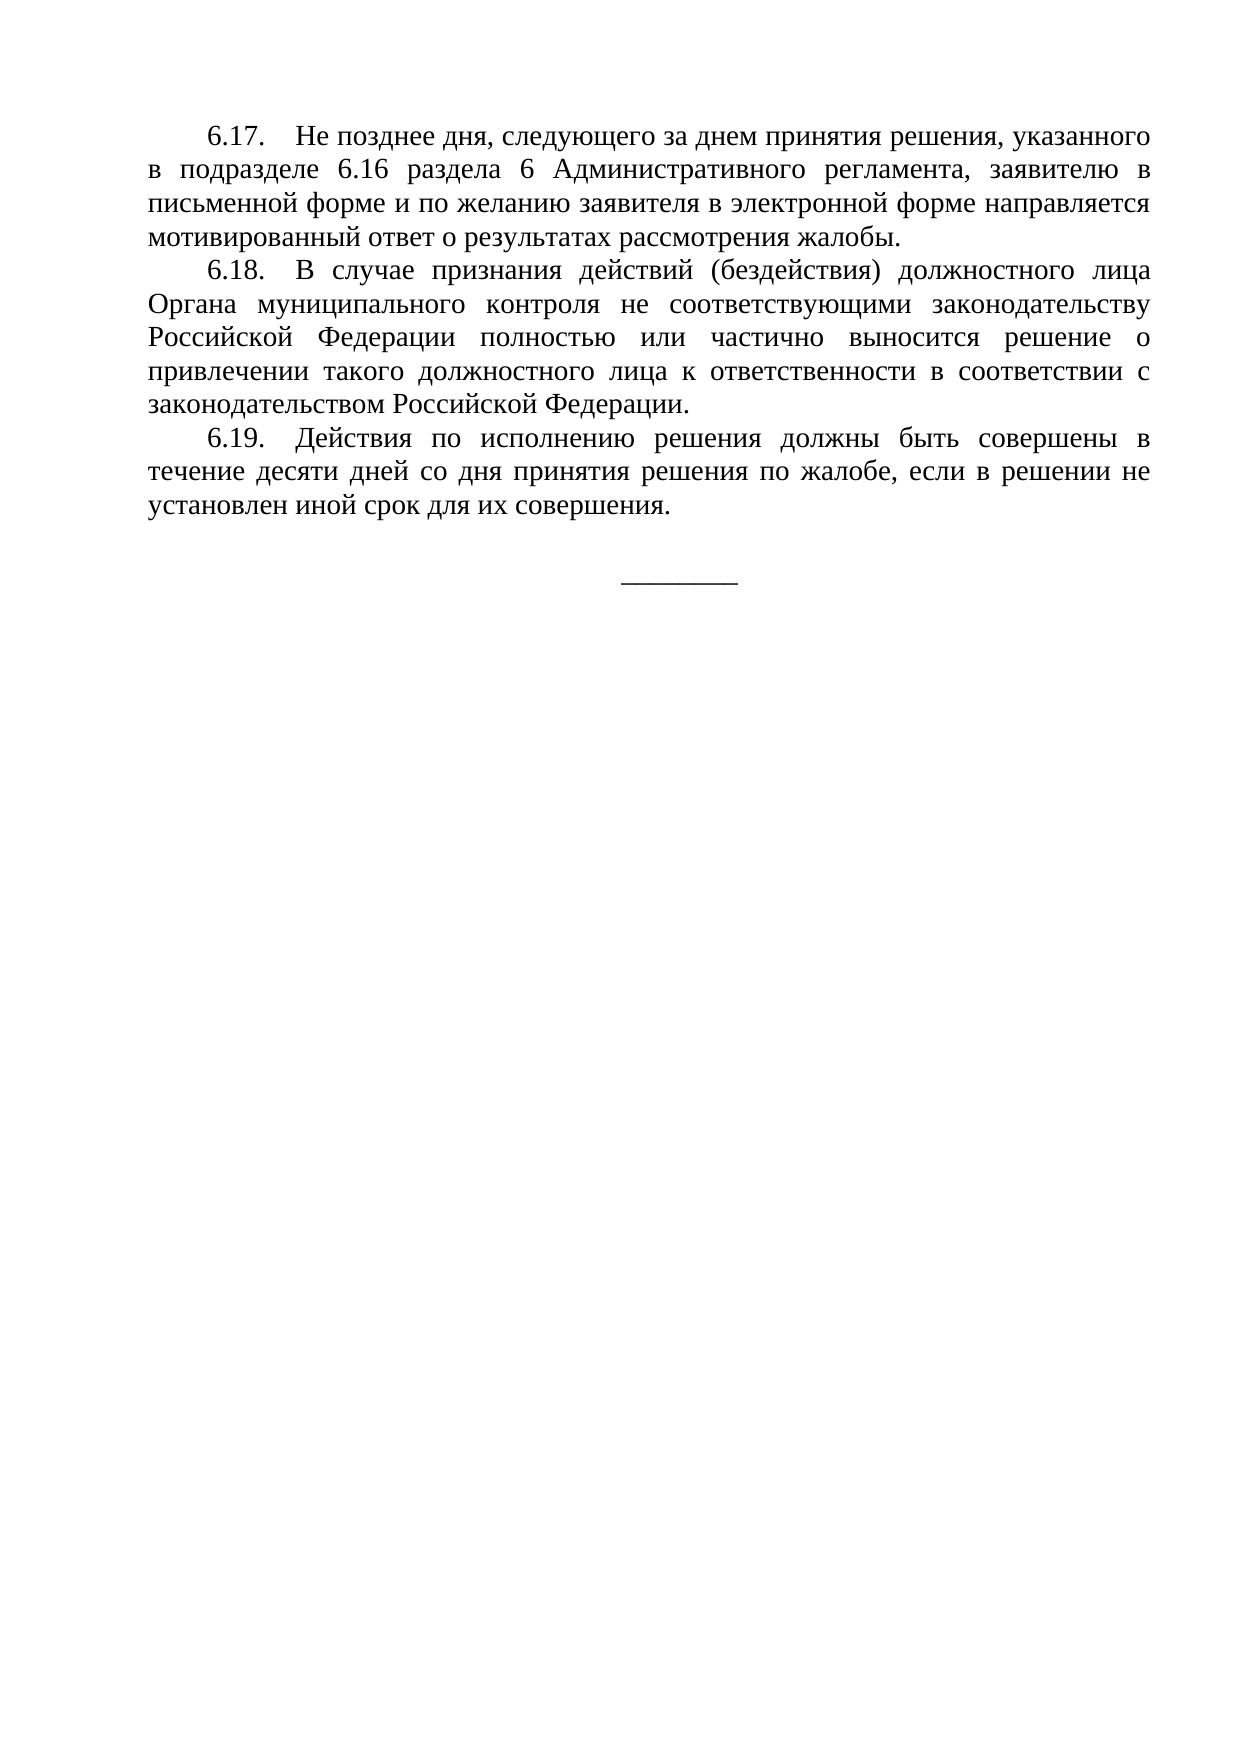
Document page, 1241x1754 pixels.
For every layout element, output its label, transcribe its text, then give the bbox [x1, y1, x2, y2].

text 6.19. Действия по исполнению решения должны быть совершены в течение десяти дней со дня принятия решения по жалобе, если в решении не установлен иной срок для их совершения. [148, 420, 1152, 521]
text 6.18. В случае признания действий (бездействия) должностного лица Органа муниципального контроля не соответствующими законодательству Российской Федерации полностью или частично выносится решение о привлечении такого должностного лица к ответственности в соответствии с законодательством Российской Федерации. [148, 252, 1152, 420]
text ________ [148, 554, 1152, 588]
text 6.17. Не позднее дня, следующего за днем принятия решения, указанного в подразделе 6.16 раздела 6 Административного регламента, заявителю в письменной форме и по желанию заявителя в электронной форме направляется мотивированный ответ о результатах рассмотрения жалобы. [148, 118, 1152, 252]
